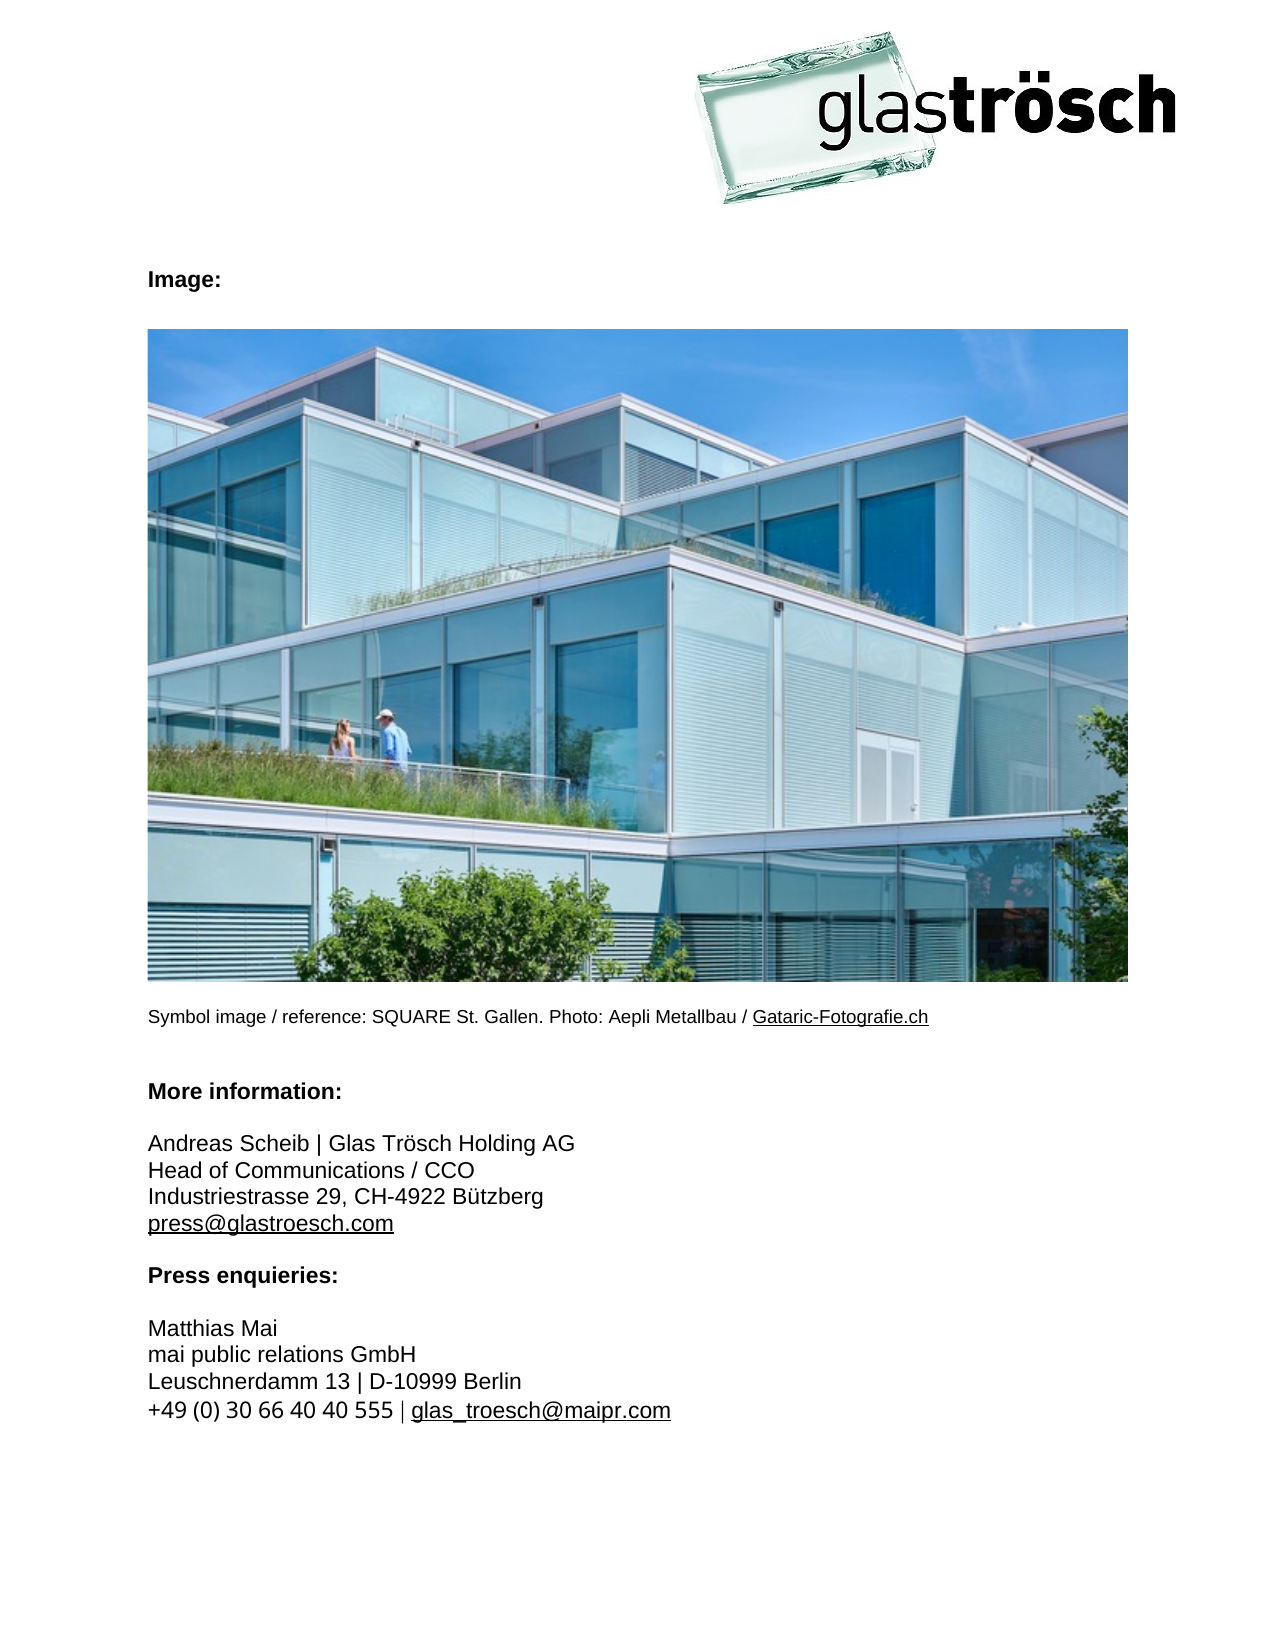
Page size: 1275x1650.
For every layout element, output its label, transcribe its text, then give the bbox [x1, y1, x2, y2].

text +49 (0) 30 66 40 40 555 | glas_troesch@maipr.com [148, 1394, 1127, 1425]
text Andreas Scheib | Glas Trösch Holding AG [148, 1130, 1127, 1157]
text Head of Communications / CCO [148, 1157, 1127, 1183]
text Industriestrasse 29, CH-4922 Bützberg [148, 1183, 1127, 1209]
text mai public relations GmbH [148, 1341, 1127, 1368]
text press@glastroesch.com [148, 1209, 1127, 1236]
text Press enquieries: [148, 1262, 1127, 1288]
text Symbol image / reference: SQUARE St. Gallen. Photo: Aepli Metallbau / Gataric-Fotografie.ch [148, 1006, 1127, 1027]
picture [147, 329, 1128, 982]
text Image: [148, 266, 1127, 292]
picture [694, 31, 1176, 204]
text Matthias Mai [148, 1315, 1127, 1341]
text Leuschnerdamm 13 | D-10999 Berlin [148, 1368, 1127, 1394]
text More information: [148, 1078, 1127, 1104]
